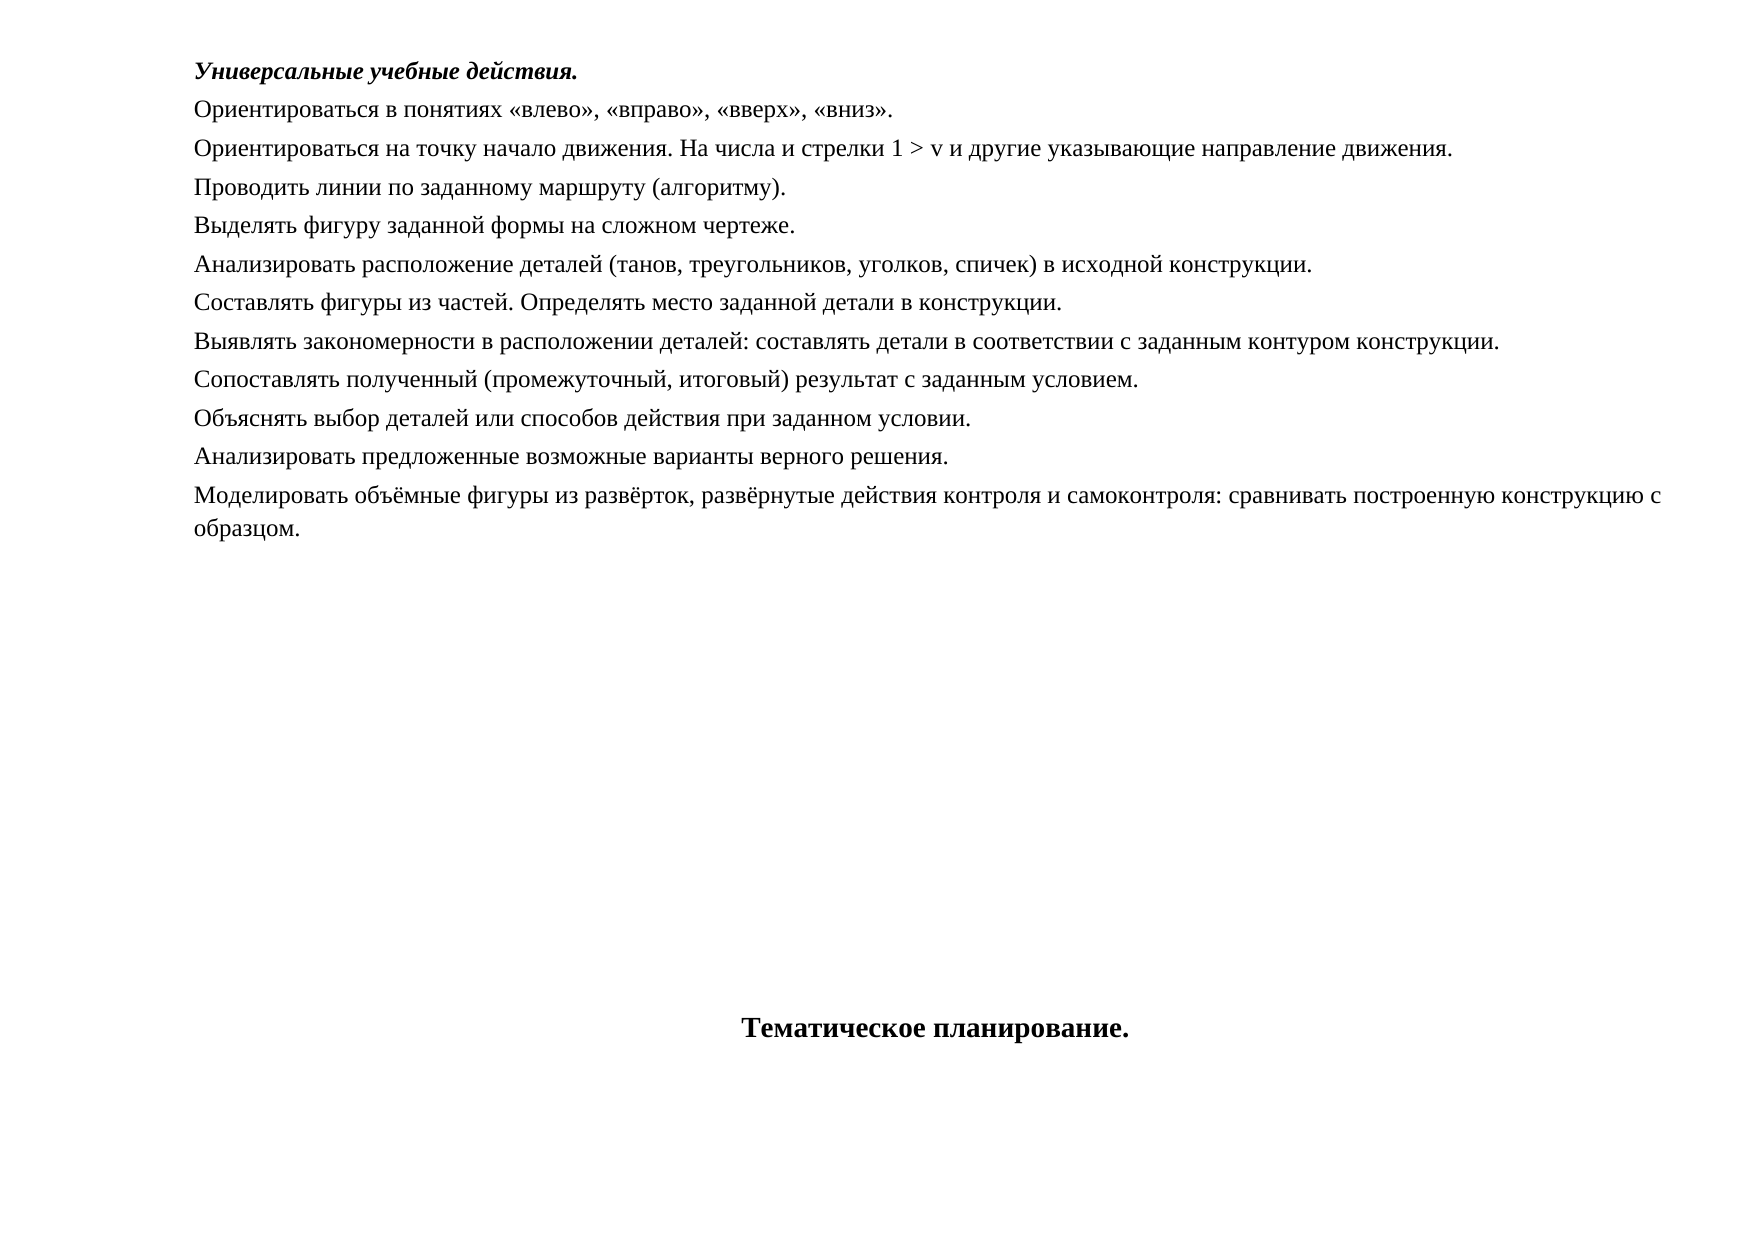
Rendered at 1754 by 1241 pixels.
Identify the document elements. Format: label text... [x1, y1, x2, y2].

text Анализировать расположение деталей (танов, треугольников, уголков, спичек) в исходной конструкции. [194, 245, 1677, 279]
text Тематическое планирование. [194, 1011, 1677, 1044]
text Проводить линии по заданному маршруту (алгоритму). [194, 168, 1677, 202]
text Выделять фигуру заданной формы на сложном чертеже. [194, 207, 1677, 240]
text Ориентироваться в понятиях «влево», «вправо», «вверх», «вниз». [194, 91, 1677, 124]
text Объяснять выбор деталей или способов действия при заданном условии. [194, 399, 1677, 433]
text Анализировать предложенные возможные варианты верного решения. [194, 438, 1677, 471]
text Сопоставлять полученный (промежуточный, итоговый) результат с заданным условием. [194, 361, 1677, 394]
text Ориентироваться на точку начало движения. На числа и стрелки 1 > v и другие указывающие направление движения. [194, 129, 1677, 163]
text Моделировать объёмные фигуры из развёрток, развёрнутые действия контроля и самоконтроля: сравнивать построенную конструкцию с образцом. [194, 476, 1677, 543]
text Составлять фигуры из частей. Определять место заданной детали в конструкции. [194, 284, 1677, 317]
text Универсальные учебные действия. [194, 52, 1677, 86]
text Выявлять закономерности в расположении деталей: составлять детали в соответствии с заданным контуром конструкции. [194, 322, 1677, 356]
